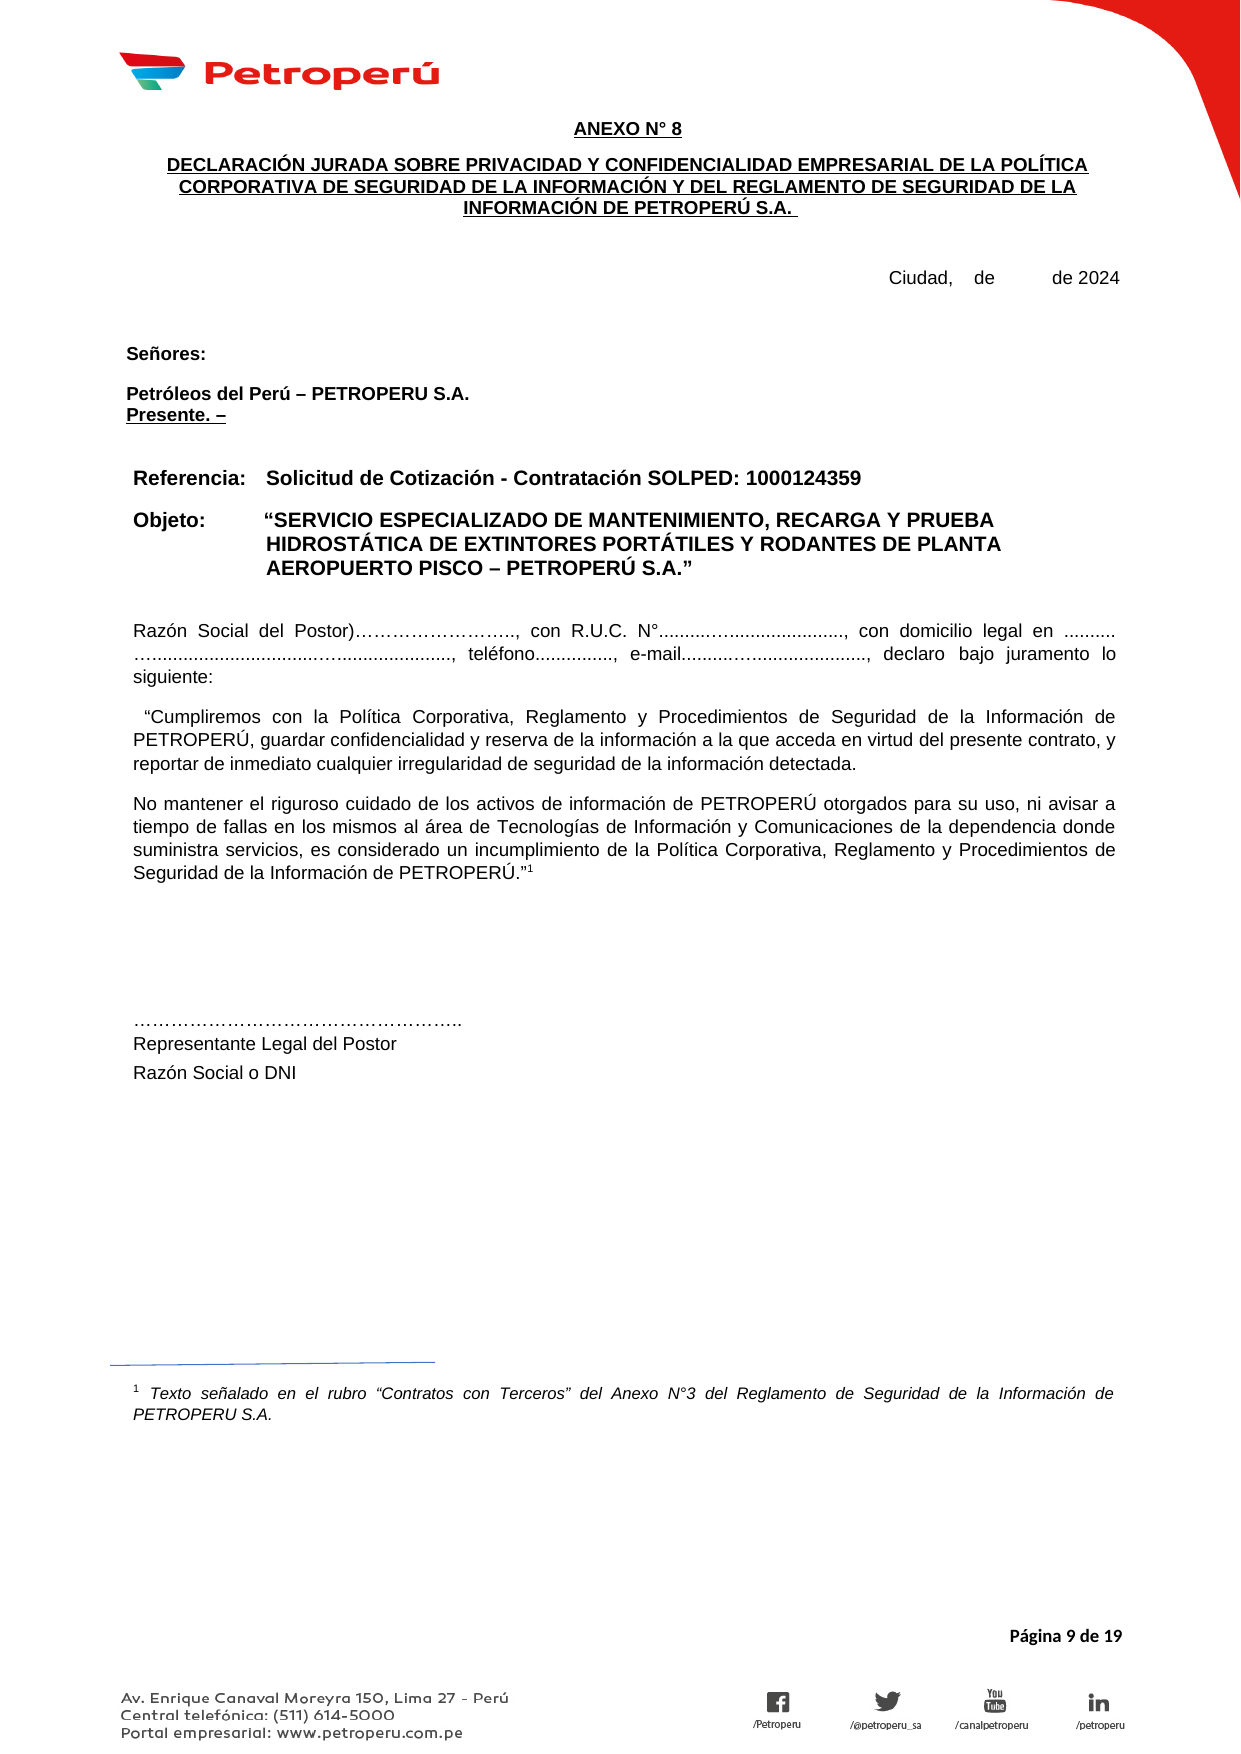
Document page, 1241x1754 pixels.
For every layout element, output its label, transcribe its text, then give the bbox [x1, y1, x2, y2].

picture [1, 0, 1241, 209]
text …………………………………………….. [133, 1009, 1122, 1031]
text Razón Social del Postor)…………………….., con R.U.C. N°..........…......................, con domicilio legal en ..........…................................…......................, teléfono..............., e-mail..........…......................, declaro bajo juramento lo siguiente: [133, 620, 1117, 688]
text DECLARACIÓN JURADA SOBRE PRIVACIDAD Y CONFIDENCIALIDAD EMPRESARIAL DE LA POLÍTICA CORPORATIVA DE SEGURIDAD DE LA INFORMACIÓN Y DEL REGLAMENTO DE SEGURIDAD DE LA INFORMACIÓN DE PETROPERÚ S.A. [133, 154, 1122, 219]
text Presente. – [126, 404, 1120, 426]
picture [2, 1680, 1241, 1754]
text ANEXO N° 8 [133, 118, 1122, 140]
text Razón Social o DNI [133, 1062, 1122, 1083]
text No mantener el riguroso cuidado de los activos de información de PETROPERÚ otorgados para su uso, ni avisar a tiempo de fallas en los mismos al área de Tecnologías de Información y Comunicaciones de la dependencia donde suministra servicios, es considerado un incumplimiento de la Política Corporativa, Reglamento y Procedimientos de Seguridad de la Información de PETROPERÚ.”1 [133, 792, 1117, 884]
text Petróleos del Perú – PETROPERU S.A. [126, 382, 1120, 404]
text Ciudad, de de 2024 [724, 267, 1120, 288]
text Objeto: “SERVICIO ESPECIALIZADO DE MANTENIMIENTO, RECARGA Y PRUEBA HIDROSTÁTICA DE EXTINTORES PORTÁTILES Y RODANTES DE PLANTA AEROPUERTO PISCO – PETROPERÚ S.A.” [133, 508, 1122, 580]
text Señores: [126, 342, 1120, 364]
text “Cumpliremos con la Política Corporativa, Reglamento y Procedimientos de Seguridad de la Información de PETROPERÚ, guardar confidencialidad y reserva de la información a la que acceda en virtud del presente contrato, y reportar de inmediato cualquier irregularidad de seguridad de la información detectada. [133, 706, 1117, 774]
text Referencia: Solicitud de Cotización - Contratación SOLPED: 1000124359 [133, 465, 1122, 489]
text 1 Texto señalado en el rubro “Contratos con Terceros” del Anexo N°3 del Reglamento de Seguridad de la Información de PETROPERU S.A. [133, 1382, 1117, 1424]
text Representante Legal del Postor [133, 1032, 1122, 1054]
